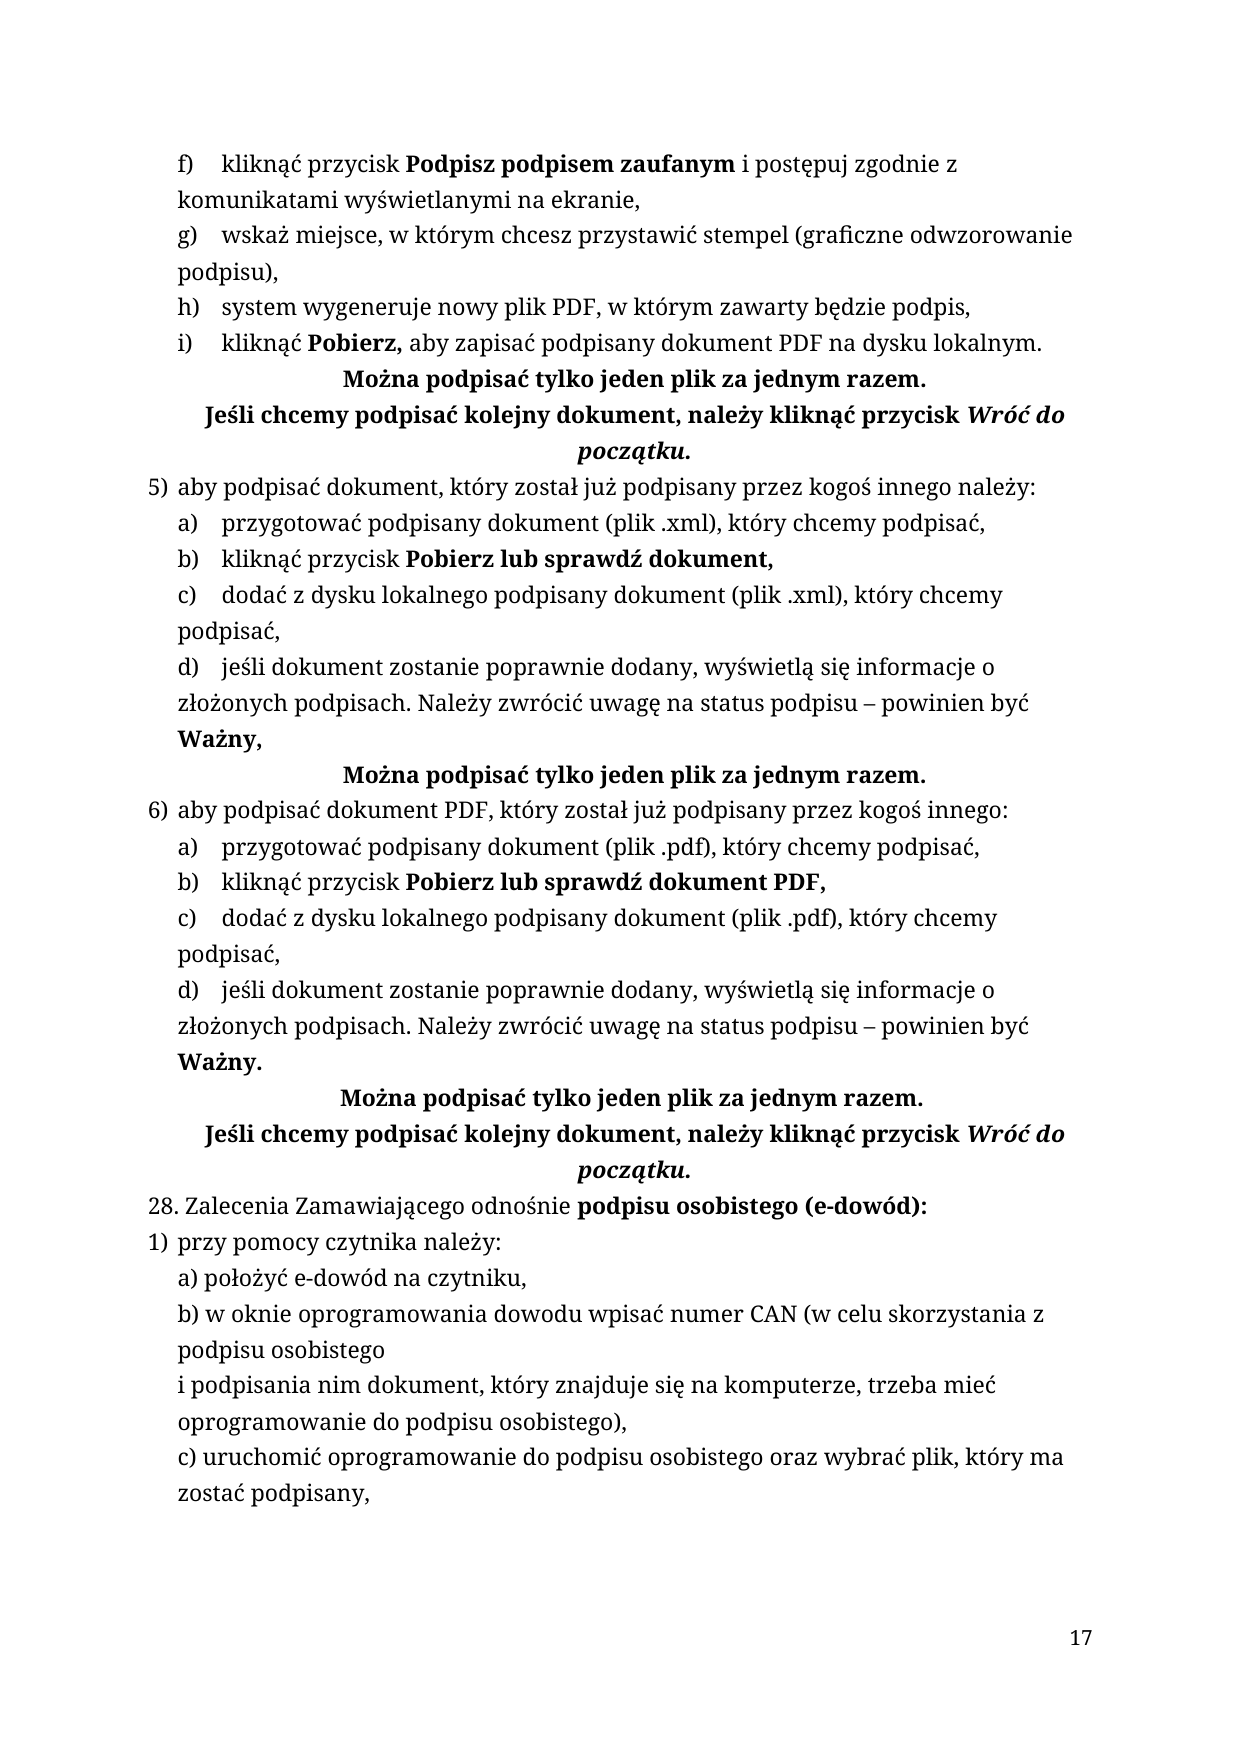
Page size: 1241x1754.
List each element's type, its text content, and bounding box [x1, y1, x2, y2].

list przygotować podpisany dokument (plik .xml), który chcemy podpisać, [177, 507, 1093, 538]
list system wygeneruje nowy plik PDF, w którym zawarty będzie podpis, [177, 291, 1093, 323]
list kliknąć Pobierz, aby zapisać podpisany dokument PDF na dysku lokalnym. [177, 327, 1093, 358]
list dodać z dysku lokalnego podpisany dokument (plik .pdf), który chcemy podpisać, [177, 902, 1093, 969]
list przygotować podpisany dokument (plik .pdf), który chcemy podpisać, [177, 830, 1093, 862]
list przy pomocy czytnika należy: [148, 1226, 1093, 1257]
text Można podpisać tylko jeden plik za jednym razem. Jeśli chcemy podpisać kolejny dokument, należy kliknąć przycisk Wróć do początku. [177, 363, 1093, 466]
list kliknąć przycisk Pobierz lub sprawdź dokument PDF, [177, 866, 1093, 898]
list jeśli dokument zostanie poprawnie dodany, wyświetlą się informacje o złożonych podpisach. Należy zwrócić uwagę na status podpisu – powinien być Ważny. [177, 974, 1093, 1077]
list dodać z dysku lokalnego podpisany dokument (plik .xml), który chcemy podpisać, [177, 579, 1093, 646]
list wskaż miejsce, w którym chcesz przystawić stempel (graficzne odwzorowanie podpisu), [177, 219, 1093, 287]
list b) w oknie oprogramowania dowodu wpisać numer CAN (w celu skorzystania z podpisu osobistego i podpisania nim dokument, który znajduje się na komputerze, trzeba mieć oprogramowanie do podpisu osobistego), [177, 1298, 1093, 1437]
text Można podpisać tylko jeden plik za jednym razem. [177, 758, 1093, 790]
list aby podpisać dokument, który został już podpisany przez kogoś innego należy: [148, 471, 1093, 502]
list c) uruchomić oprogramowanie do podpisu osobistego oraz wybrać plik, który ma zostać podpisany, [177, 1441, 1093, 1508]
text Można podpisać tylko jeden plik za jednym razem. Jeśli chcemy podpisać kolejny dokument, należy kliknąć przycisk Wróć do początku. [177, 1082, 1093, 1185]
list kliknąć przycisk Podpisz podpisem zaufanym i postępuj zgodnie z komunikatami wyświetlanymi na ekranie, [177, 148, 1093, 215]
list aby podpisać dokument PDF, który został już podpisany przez kogoś innego: [148, 794, 1093, 826]
text 28. Zalecenia Zamawiającego odnośnie podpisu osobistego (e-dowód): [148, 1190, 1093, 1221]
list a) położyć e-dowód na czytniku, [177, 1262, 1093, 1293]
list kliknąć przycisk Pobierz lub sprawdź dokument, [177, 543, 1093, 574]
list jeśli dokument zostanie poprawnie dodany, wyświetlą się informacje o złożonych podpisach. Należy zwrócić uwagę na status podpisu – powinien być Ważny, [177, 651, 1093, 754]
